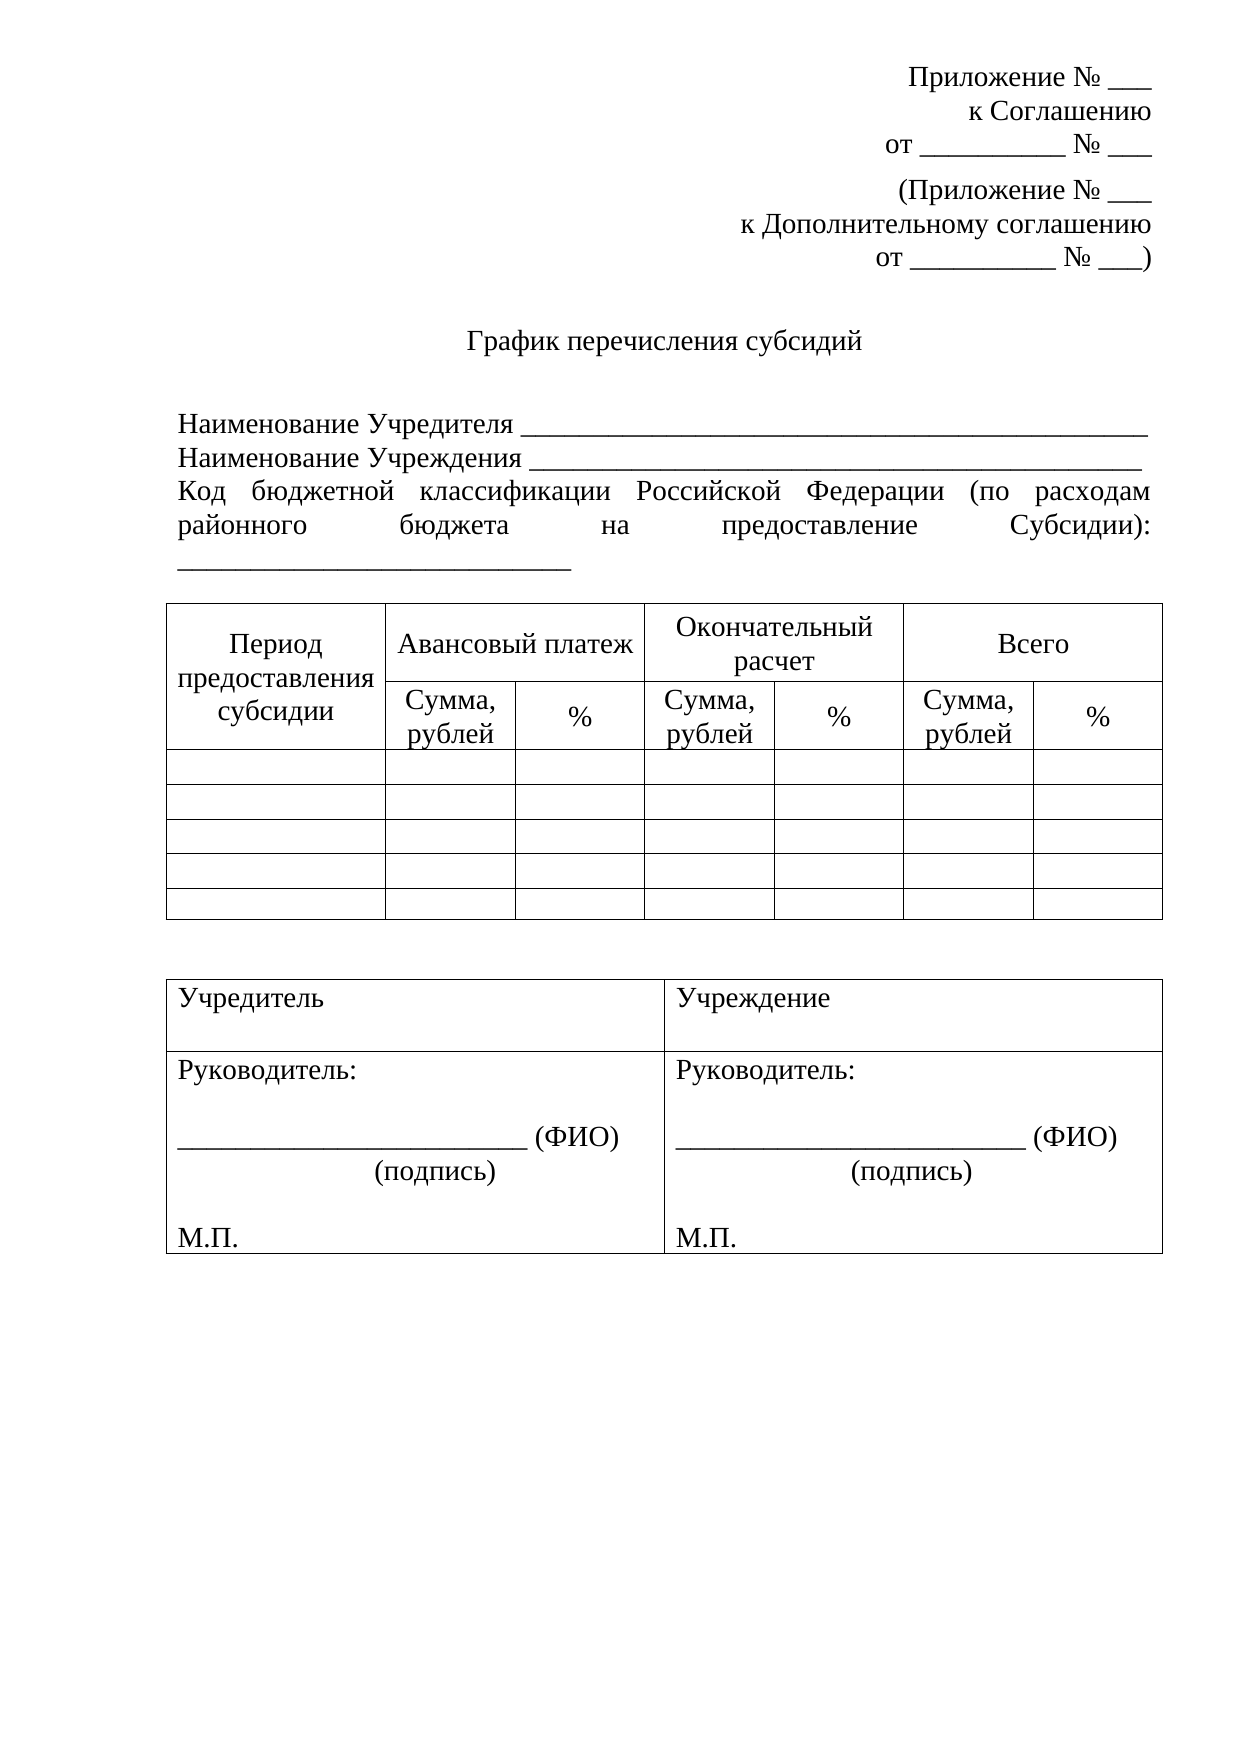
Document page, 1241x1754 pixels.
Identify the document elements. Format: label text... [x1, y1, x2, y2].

table_cell [167, 889, 385, 919]
table_header Учреждение [665, 980, 1162, 1051]
table_cell Руководитель: ________________________ (ФИО) (подпись) М.П. [665, 1052, 1162, 1253]
table_cell [167, 750, 385, 784]
text от __________ № ___ [177, 126, 1152, 160]
table_cell [386, 854, 515, 888]
table_cell % [516, 682, 644, 749]
table_cell [167, 854, 385, 888]
table_cell [904, 785, 1033, 818]
table_cell [645, 820, 774, 853]
table_cell [904, 820, 1033, 853]
text (Приложение № ___ [177, 172, 1152, 206]
table_header Окончательный расчет [645, 604, 903, 681]
text к Дополнительному соглашению [177, 206, 1152, 239]
text от __________ № ___) [177, 239, 1152, 273]
table_header Период предоставления субсидии [167, 604, 385, 749]
text Приложение № ___ [177, 59, 1152, 93]
table_cell [1034, 785, 1162, 818]
table_cell [775, 750, 903, 784]
table_cell [775, 889, 903, 919]
table_cell [775, 854, 903, 888]
table_cell [386, 889, 515, 919]
table_cell [167, 820, 385, 853]
text График перечисления субсидий [177, 323, 1152, 356]
table_cell [775, 785, 903, 818]
table_cell [386, 785, 515, 818]
text Наименование Учреждения __________________________________________ [177, 440, 1152, 473]
table_cell [167, 785, 385, 818]
table_cell [645, 785, 774, 818]
table_cell % [1034, 682, 1162, 749]
table_cell [645, 750, 774, 784]
table_cell % [775, 682, 903, 749]
table_cell [1034, 820, 1162, 853]
table_header Авансовый платеж [386, 604, 644, 681]
table_cell [775, 820, 903, 853]
table_cell [904, 750, 1033, 784]
table_cell [516, 750, 644, 784]
table_cell Руководитель: ________________________ (ФИО) (подпись) М.П. [167, 1052, 664, 1253]
table_cell Сумма, рублей [645, 682, 774, 749]
table_cell Сумма, рублей [904, 682, 1033, 749]
table_cell Сумма, рублей [386, 682, 515, 749]
text Код бюджетной классификации Российской Федерации (по расходам районного бюджета на предоставление Субсидии): ___________________________ [177, 473, 1152, 574]
table_cell [386, 820, 515, 853]
table_cell [904, 889, 1033, 919]
table_cell [1034, 854, 1162, 888]
table_cell [645, 854, 774, 888]
table_header Учредитель [167, 980, 664, 1051]
table_cell [1034, 750, 1162, 784]
table_cell [516, 889, 644, 919]
table_cell [516, 785, 644, 818]
table_cell [386, 750, 515, 784]
table_header Всего [904, 604, 1162, 681]
table_cell [645, 889, 774, 919]
table_cell [1034, 889, 1162, 919]
text Наименование Учредителя ___________________________________________ [177, 406, 1152, 440]
table_cell [904, 854, 1033, 888]
table_cell [516, 854, 644, 888]
table_cell [516, 820, 644, 853]
text к Соглашению [177, 93, 1152, 126]
